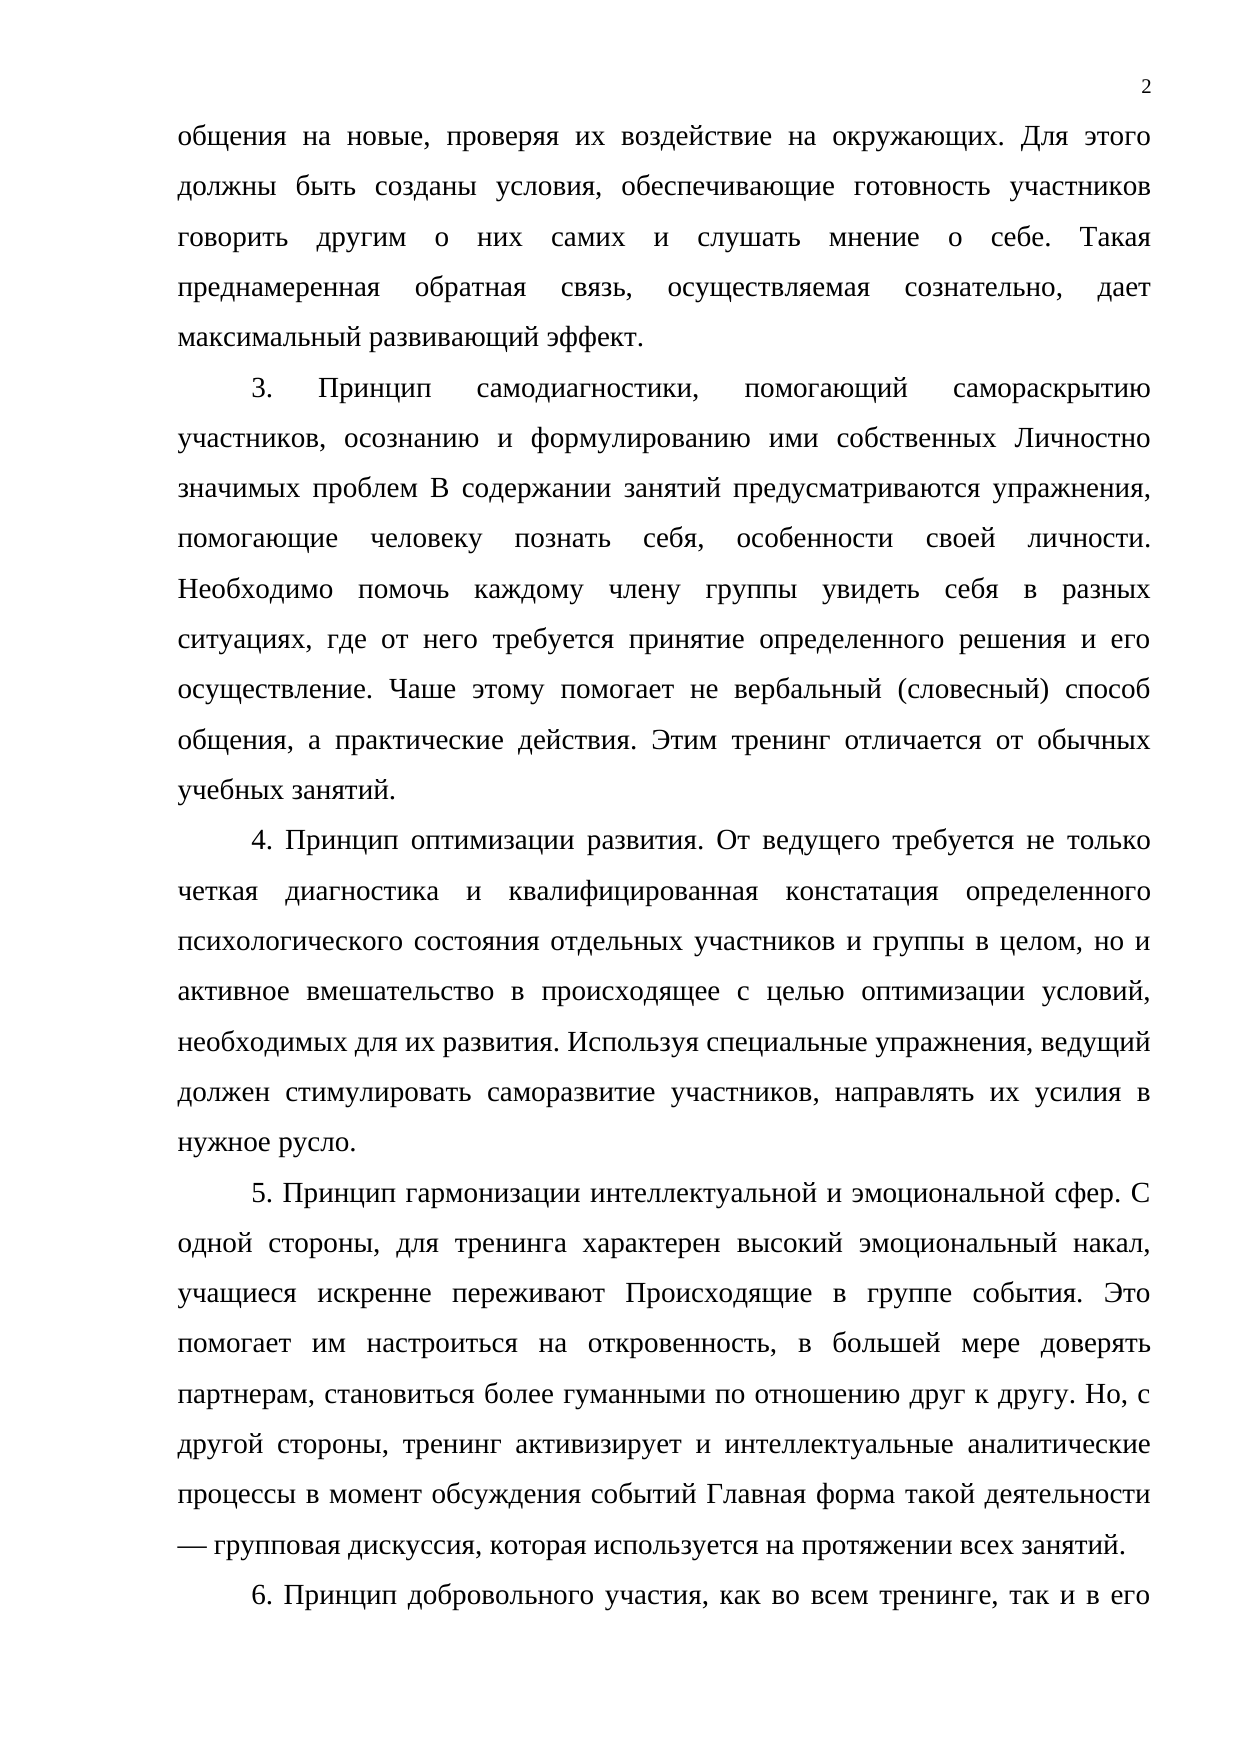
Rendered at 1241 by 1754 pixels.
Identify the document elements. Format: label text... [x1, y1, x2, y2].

text 4. Принцип оптимизации развития. От ведущего требуется не только четкая диагностика и квалифицированная констатация определенного психологического состояния отдельных участников и группы в целом, но и активное вмешательство в происходящее с целью оптимизации условий, необходимых для их развития. Используя специальные упражнения, ведущий должен стимулировать саморазвитие участников, направлять их усилия в нужное русло. [177, 822, 1152, 1158]
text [177, 118, 1152, 353]
text 5. Принцип гармонизации интеллектуальной и эмоциональной сфер. С одной стороны, для тренинга характерен высокий эмоциональный накал, учащиеся искренне переживают Происходящие в группе события. Это помогает им настроиться на откровенность, в большей мере доверять партнерам, становиться более гуманными по отношению друг к другу. Но, с другой стороны, тренинг активизирует и интеллектуальные аналитические процессы в момент обсуждения событий Главная форма такой деятельности — групповая дискуссия, которая используется на протяжении всех занятий. [177, 1175, 1152, 1560]
text 3. Принцип самодиагностики, помогающий самораскрытию участников, осознанию и формулированию ими собственных Личностно значимых проблем В содержании занятий предусматриваются упражнения, помогающие человеку познать себя, особенности своей личности. Необходимо помочь каждому члену группы увидеть себя в разных ситуациях, где от него требуется принятие определенного решения и его осуществление. Чаше этому помогает не вербальный (словесный) способ общения, а практические действия. Этим тренинг отличается от обычных учебных занятий. [177, 370, 1152, 806]
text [177, 1577, 1152, 1611]
